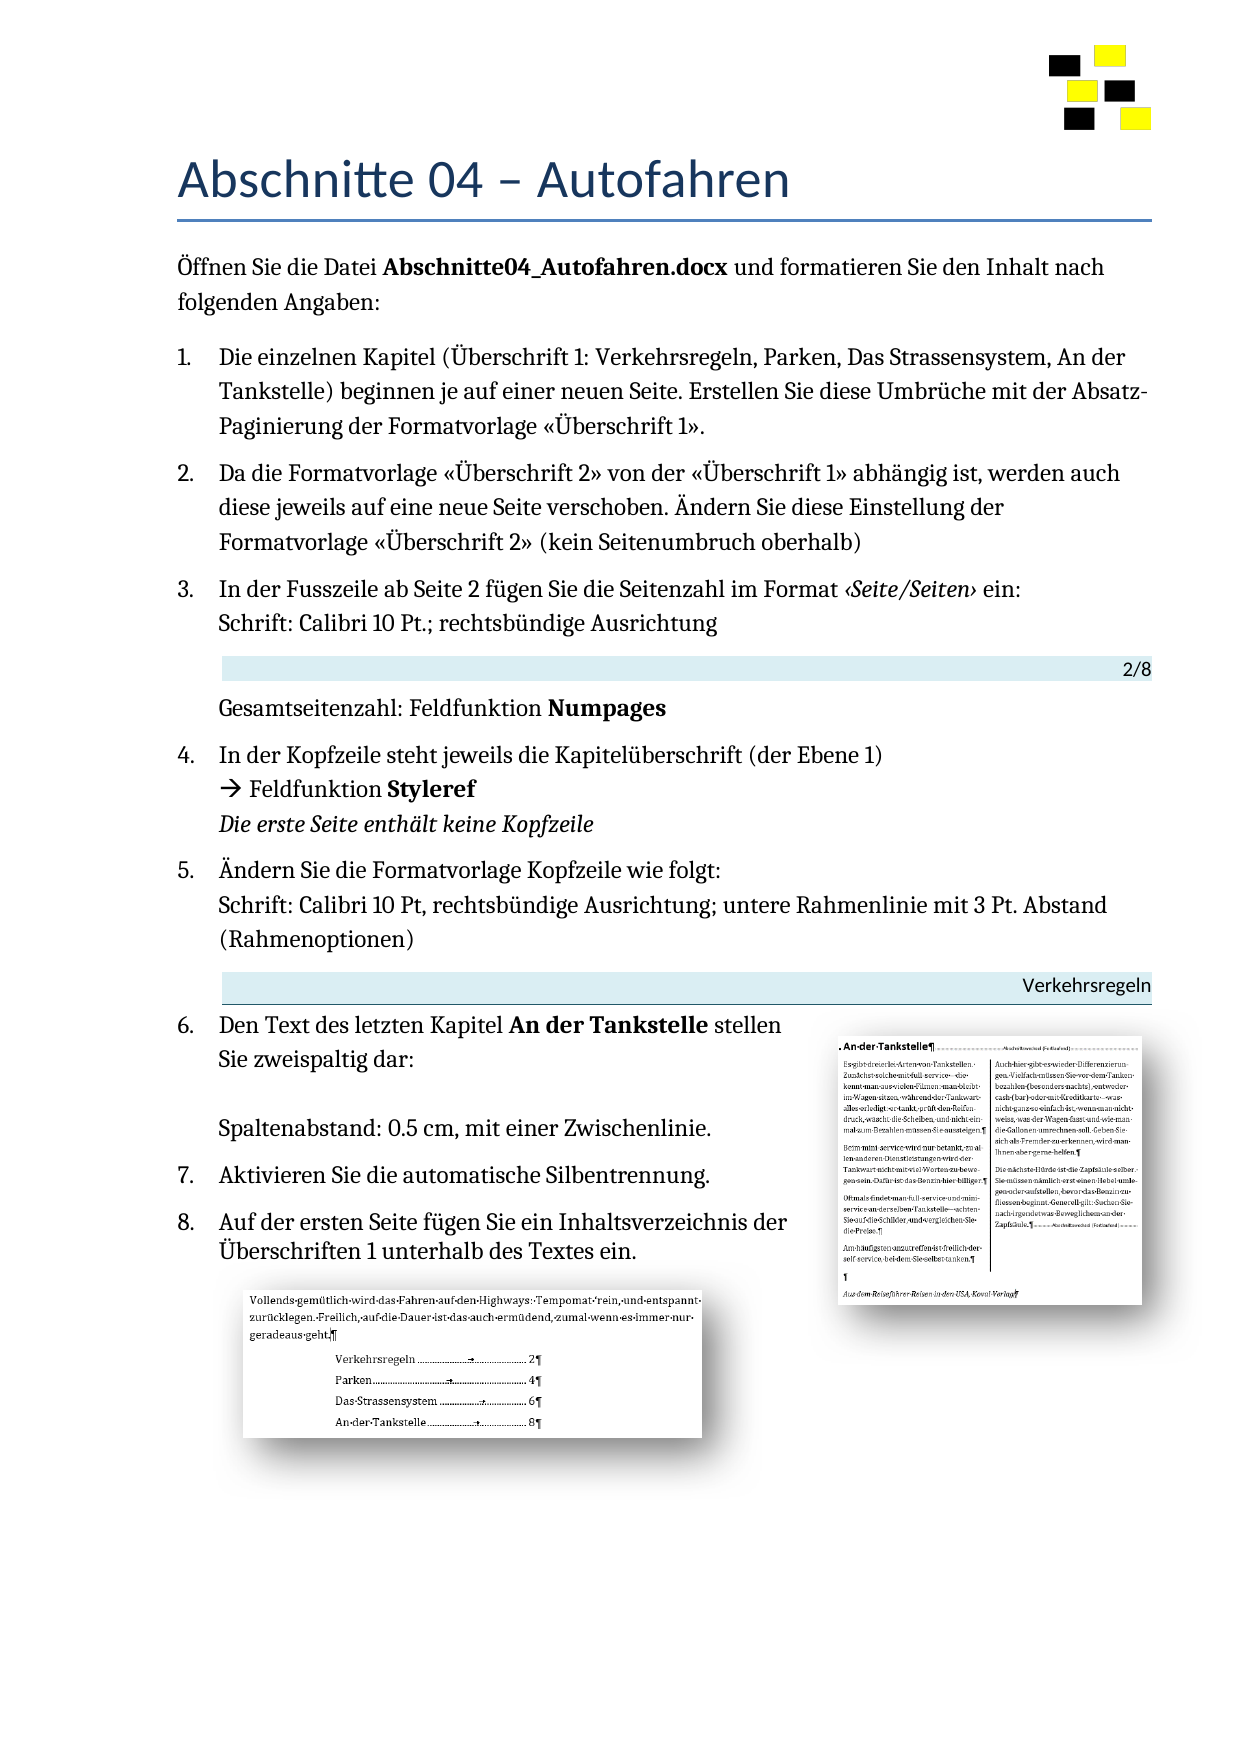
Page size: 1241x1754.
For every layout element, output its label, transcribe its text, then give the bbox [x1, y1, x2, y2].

text Gesamtseitenzahl: Feldfunktion Numpages [218, 693, 1152, 722]
title Abschnitte 04 – Autofahren [177, 145, 1152, 219]
text 2/8 [222, 656, 1152, 681]
list Aktivieren Sie die automatische Silbentrennung. [177, 1161, 820, 1190]
list In der Kopfzeile steht jeweils die Kapitelüberschrift (der Ebene 1) Feldfunktion Styleref Die erste Seite enthält keine Kopfzeile [177, 741, 1152, 838]
text Öffnen Sie die Datei Abschnitte04_Autofahren.docx und formatieren Sie den Inhalt nach folgenden Angaben: [177, 253, 1152, 316]
picture [1048, 44, 1152, 139]
picture [243, 1290, 702, 1438]
list Die einzelnen Kapitel (Überschrift 1: Verkehrsregeln, Parken, Das Strassensystem, An der Tankstelle) beginnen je auf einer neuen Seite. Erstellen Sie diese Umbrüche mit der Absatz-Paginierung der Formatvorlage «Überschrift 1». [177, 343, 1152, 440]
picture [838, 1036, 1142, 1305]
list Auf der ersten Seite fügen Sie ein Inhaltsverzeichnis der Überschriften 1 unterhalb des Textes ein. [177, 1208, 1152, 1497]
list Da die Formatvorlage «Überschrift 2» von der «Überschrift 1» abhängig ist, werden auch diese jeweils auf eine neue Seite verschoben. Ändern Sie diese Einstellung der Formatvorlage «Überschrift 2» (kein Seitenumbruch oberhalb) [177, 459, 1152, 556]
list Den Text des letzten Kapitel An der Tankstelle stellen Sie zweispaltig dar: Spaltenabstand: 0.5 cm, mit einer Zwischenlinie. [177, 1011, 1152, 1143]
text Verkehrsregeln [222, 972, 1152, 1004]
list Ändern Sie die Formatvorlage Kopfzeile wie folgt: Schrift: Calibri 10 Pt, rechtsbündige Ausrichtung; untere Rahmenlinie mit 3 Pt. Abstand (Rahmenoptionen) [177, 856, 1152, 954]
list In der Fusszeile ab Seite 2 fügen Sie die Seitenzahl im Format ‹Seite/Seiten› ein: Schrift: Calibri 10 Pt.; rechtsbündige Ausrichtung [177, 574, 1152, 638]
